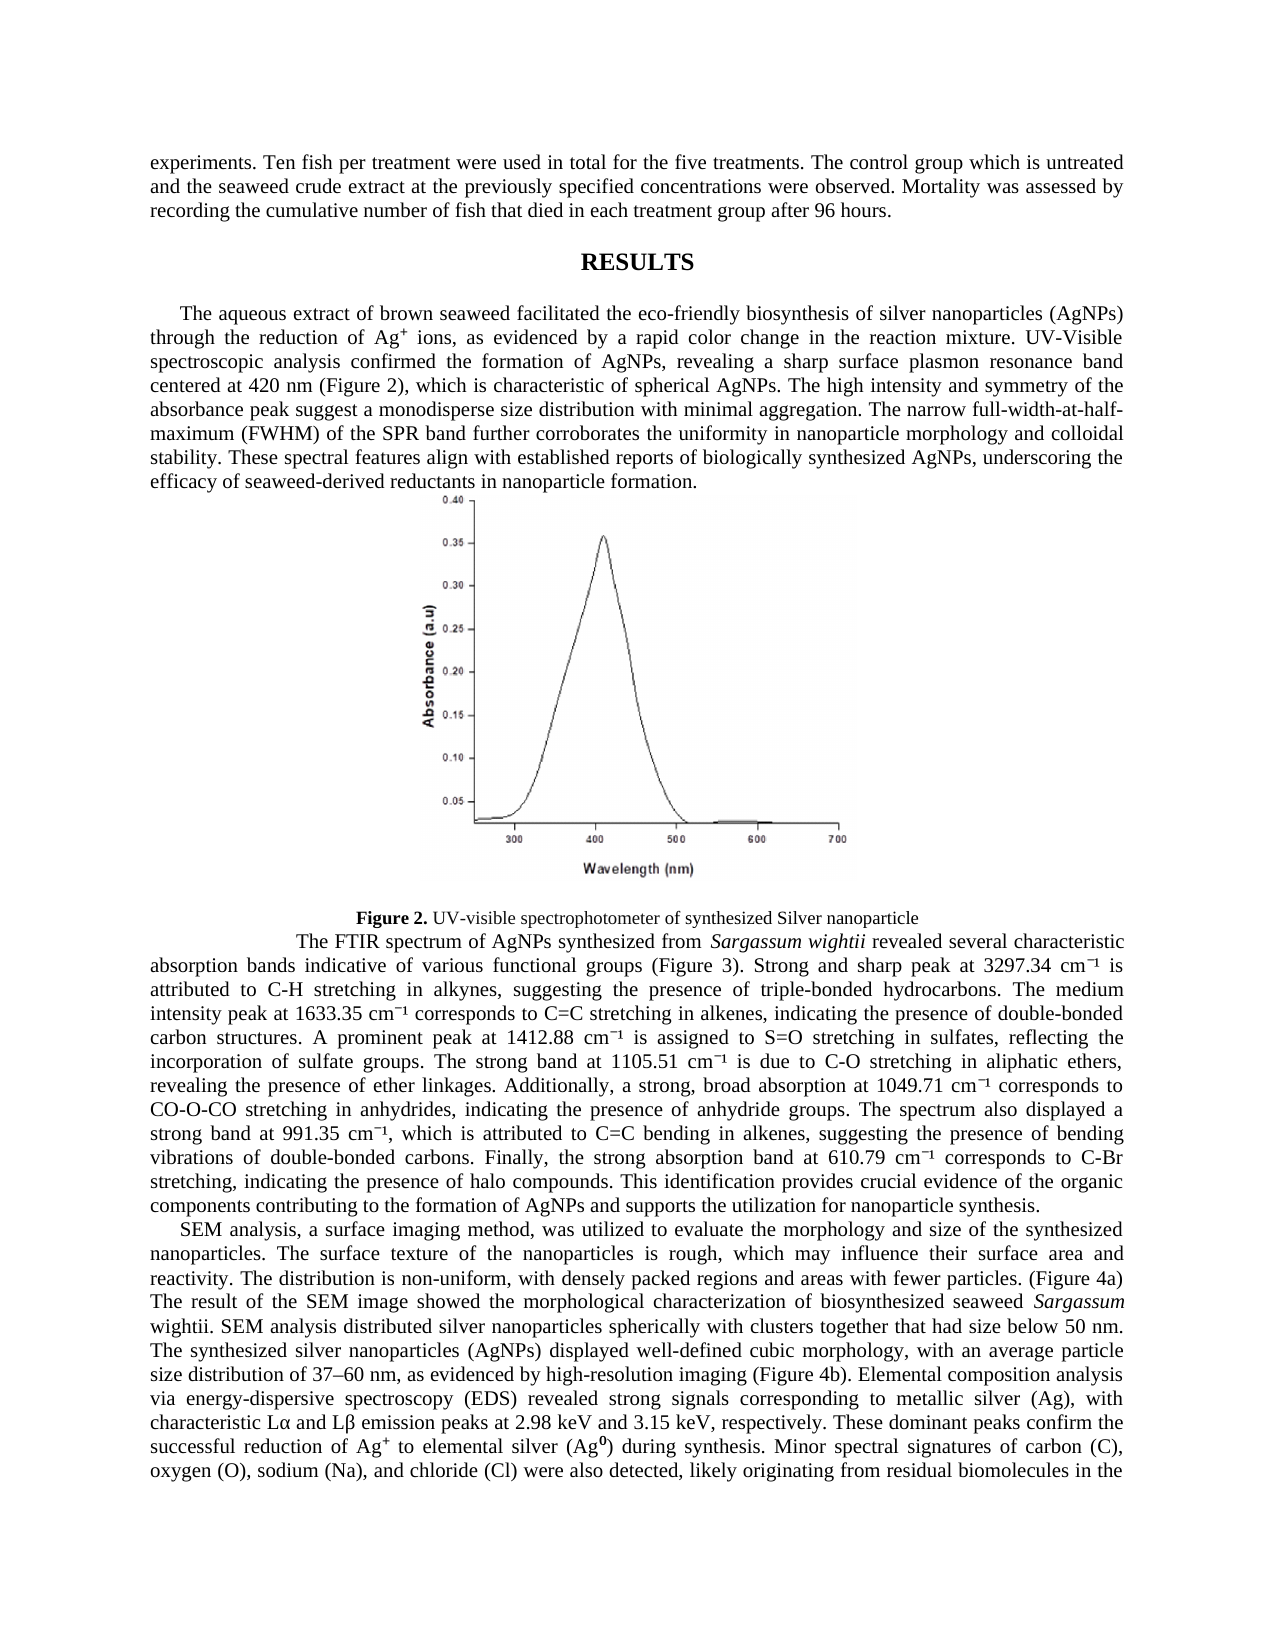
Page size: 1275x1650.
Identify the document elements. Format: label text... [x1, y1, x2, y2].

subtitle Results [150, 247, 1125, 276]
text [150, 1217, 1125, 1482]
text Figure 2. UV-visible spectrophotometer of synthesized Silver nanoparticle [150, 907, 433, 928]
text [150, 150, 1125, 222]
text Figure 2. UV-visible spectrophotometer of synthesized Silver nanoparticle [660, 907, 1125, 928]
text The aqueous extract of brown seaweed facilitated the eco-friendly biosynthesis of silver nanoparticles (AgNPs) through the reduction of Ag⁺ ions, as evidenced by a rapid color change in the reaction mixture. UV-Visible spectroscopic analysis confirmed the formation of AgNPs, revealing a sharp surface plasmon resonance band centered at 420 nm (Figure 2), which is characteristic of spherical AgNPs. The high intensity and symmetry of the absorbance peak suggest a monodisperse size distribution with minimal aggregation. The narrow full-width-at-half-maximum (FWHM) of the SPR band further corroborates the uniformity in nanoparticle morphology and colloidal stability. These spectral features align with established reports of biologically synthesized AgNPs, underscoring the efficacy of seaweed-derived reductants in nanoparticle formation. [150, 301, 1125, 493]
text The FTIR spectrum of AgNPs synthesized from Sargassum wightii revealed several characteristic absorption bands indicative of various functional groups (Figure 3). Strong and sharp peak at 3297.34 cm⁻¹ is attributed to C-H stretching in alkynes, suggesting the presence of triple-bonded hydrocarbons. The medium intensity peak at 1633.35 cm⁻¹ corresponds to C=C stretching in alkenes, indicating the presence of double-bonded carbon structures. A prominent peak at 1412.88 cm⁻¹ is assigned to S=O stretching in sulfates, reflecting the incorporation of sulfate groups. The strong band at 1105.51 cm⁻¹ is due to C-O stretching in aliphatic ethers, revealing the presence of ether linkages. Additionally, a strong, broad absorption at 1049.71 cm⁻¹ corresponds to CO-O-CO stretching in anhydrides, indicating the presence of anhydride groups. The spectrum also displayed a strong band at 991.35 cm⁻¹, which is attributed to C=C bending in alkenes, suggesting the presence of bending vibrations of double-bonded carbons. Finally, the strong absorption band at 610.79 cm⁻¹ corresponds to C-Br stretching, indicating the presence of halo compounds. This identification provides crucial evidence of the organic components contributing to the formation of AgNPs and supports the utilization for nanoparticle synthesis. [150, 928, 1125, 1217]
picture [418, 493, 857, 881]
